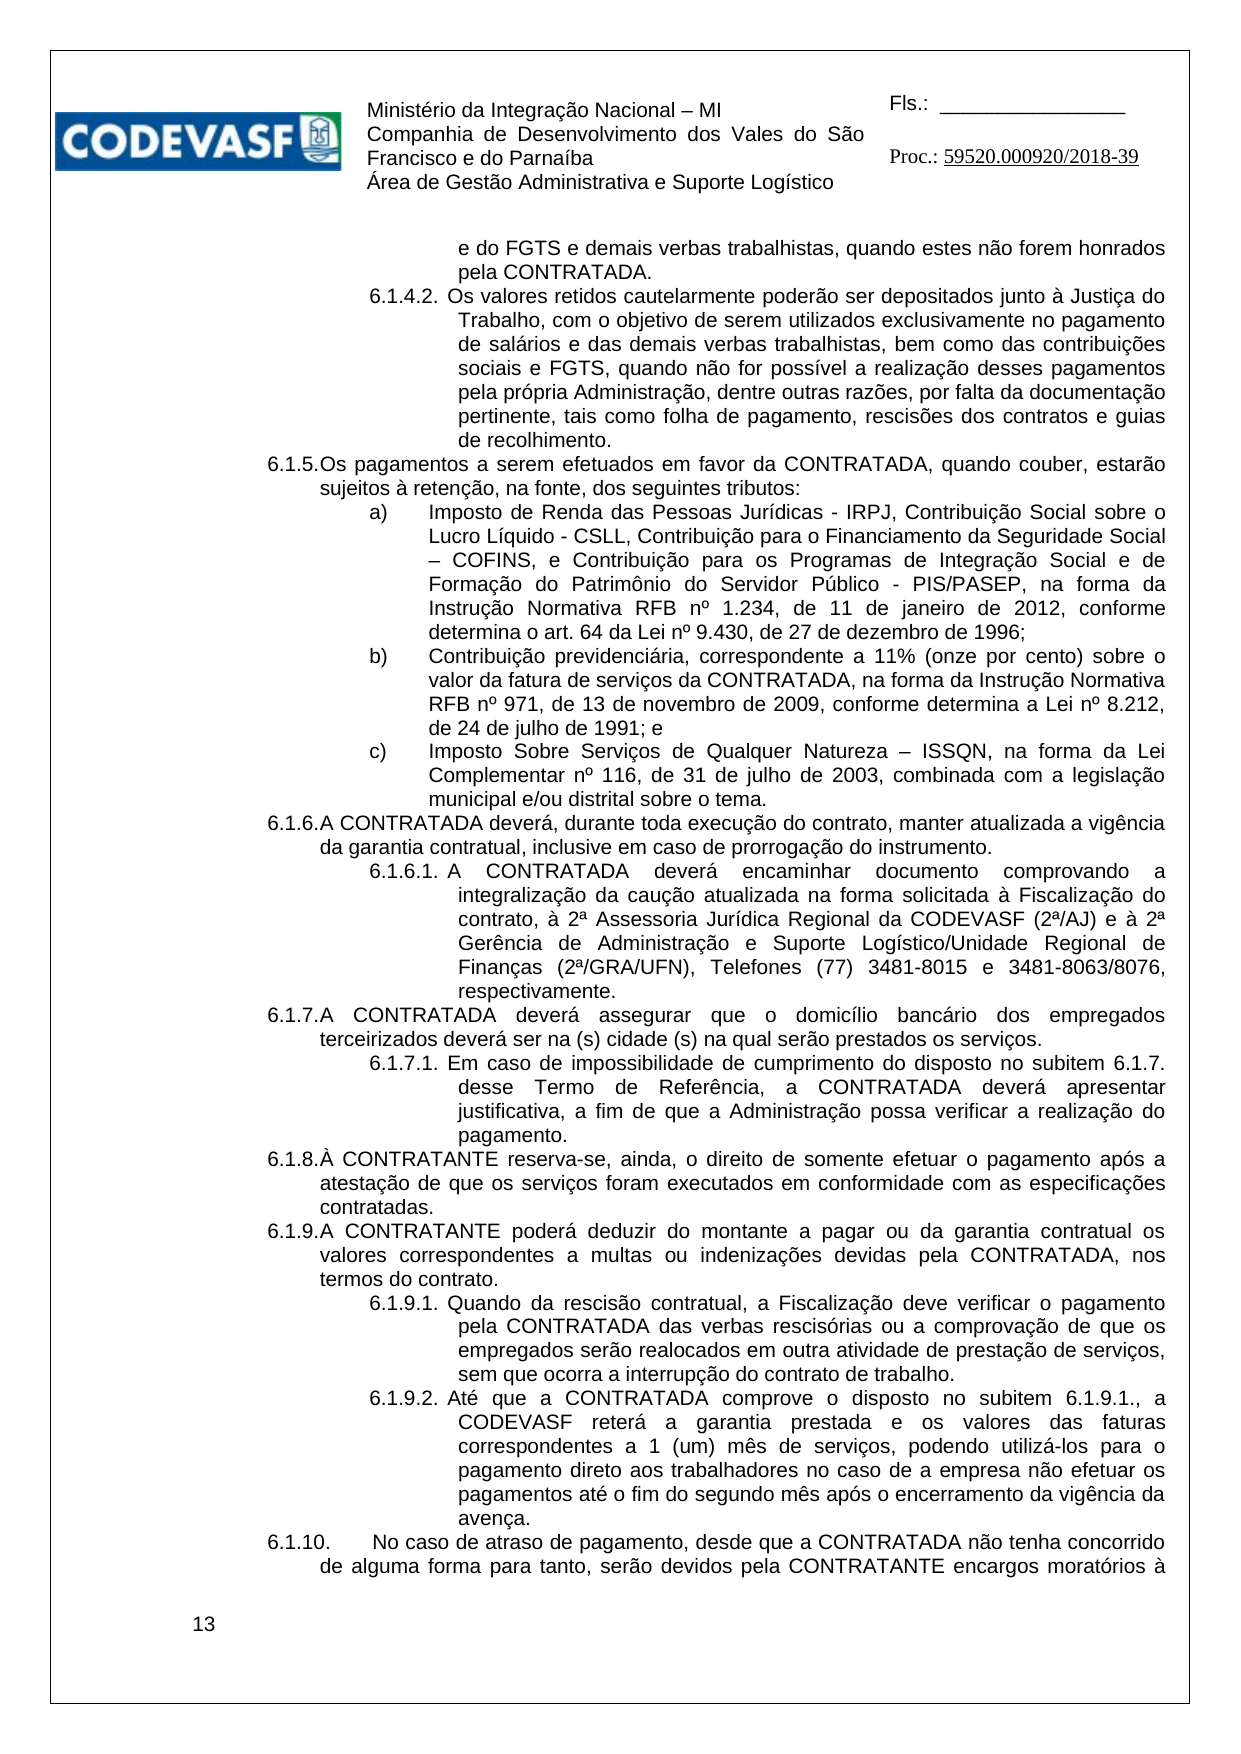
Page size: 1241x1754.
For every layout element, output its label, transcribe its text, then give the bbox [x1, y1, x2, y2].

subtitle À CONTRATANTE reserva-se, ainda, o direito de somente efetuar o pagamento após a atestação de que os serviços foram executados em conformidade com as especificações contratadas. [267, 1147, 1166, 1218]
subtitle A CONTRATADA deverá, durante toda execução do contrato, manter atualizada a vigência da garantia contratual, inclusive em caso de prorrogação do instrumento. [267, 811, 1166, 859]
subtitle Os pagamentos a serem efetuados em favor da CONTRATADA, quando couber, estarão sujeitos à retenção, na fonte, dos seguintes tributos: [267, 452, 1166, 500]
picture [55, 112, 342, 171]
subtitle Em caso de impossibilidade de cumprimento do disposto no subitem 6.1.7. desse Termo de Referência, a CONTRATADA deverá apresentar justificativa, a fim de que a Administração possa verificar a realização do pagamento. [369, 1051, 1166, 1147]
list Contribuição previdenciária, correspondente a 11% (onze por cento) sobre o valor da fatura de serviços da CONTRATADA, na forma da Instrução Normativa RFB nº 971, de 13 de novembro de 2009, conforme determina a Lei nº 8.212, de 24 de julho de 1991; e [369, 643, 1167, 739]
subtitle A CONTRATADA deverá encaminhar documento comprovando a integralização da caução atualizada na forma solicitada à Fiscalização do contrato, à 2ª Assessoria Jurídica Regional da CODEVASF (2ª/AJ) e à 2ª Gerência de Administração e Suporte Logístico/Unidade Regional de Finanças (2ª/GRA/UFN), Telefones (77) 3481-8015 e 3481-8063/8076, respectivamente. [369, 859, 1166, 1003]
subtitle Até que a CONTRATADA comprove o disposto no subitem 6.1.9.1., a CODEVASF reterá a garantia prestada e os valores das faturas correspondentes a 1 (um) mês de serviços, podendo utilizá-los para o pagamento direto aos trabalhadores no caso de a empresa não efetuar os pagamentos até o fim do segundo mês após o encerramento da vigência da avença. [369, 1386, 1166, 1530]
subtitle A CONTRATANTE poderá deduzir do montante a pagar ou da garantia contratual os valores correspondentes a multas ou indenizações devidas pela CONTRATADA, nos termos do contrato. [267, 1218, 1166, 1290]
list Imposto Sobre Serviços de Qualquer Natureza – ISSQN, na forma da Lei Complementar nº 116, de 31 de julho de 2003, combinada com a legislação municipal e/ou distrital sobre o tema. [369, 739, 1167, 811]
subtitle A CONTRATADA deverá assegurar que o domicílio bancário dos empregados terceirizados deverá ser na (s) cidade (s) na qual serão prestados os serviços. [267, 1003, 1166, 1051]
list Imposto de Renda das Pessoas Jurídicas - IRPJ, Contribuição Social sobre o Lucro Líquido - CSLL, Contribuição para o Financiamento da Seguridade Social – COFINS, e Contribuição para os Programas de Integração Social e de Formação do Patrimônio do Servidor Público - PIS/PASEP, na forma da Instrução Normativa RFB nº 1.234, de 11 de janeiro de 2012, conforme determina o art. 64 da Lei nº 9.430, de 27 de dezembro de 1996; [369, 500, 1167, 643]
subtitle Os valores retidos cautelarmente poderão ser depositados junto à Justiça do Trabalho, com o objetivo de serem utilizados exclusivamente no pagamento de salários e das demais verbas trabalhistas, bem como das contribuições sociais e FGTS, quando não for possível a realização desses pagamentos pela própria Administração, dentre outras razões, por falta da documentação pertinente, tais como folha de pagamento, rescisões dos contratos e guias de recolhimento. [369, 284, 1166, 452]
subtitle Quando da rescisão contratual, a Fiscalização deve verificar o pagamento pela CONTRATADA das verbas rescisórias ou a comprovação de que os empregados serão realocados em outra atividade de prestação de serviços, sem que ocorra a interrupção do contrato de trabalho. [369, 1290, 1166, 1386]
